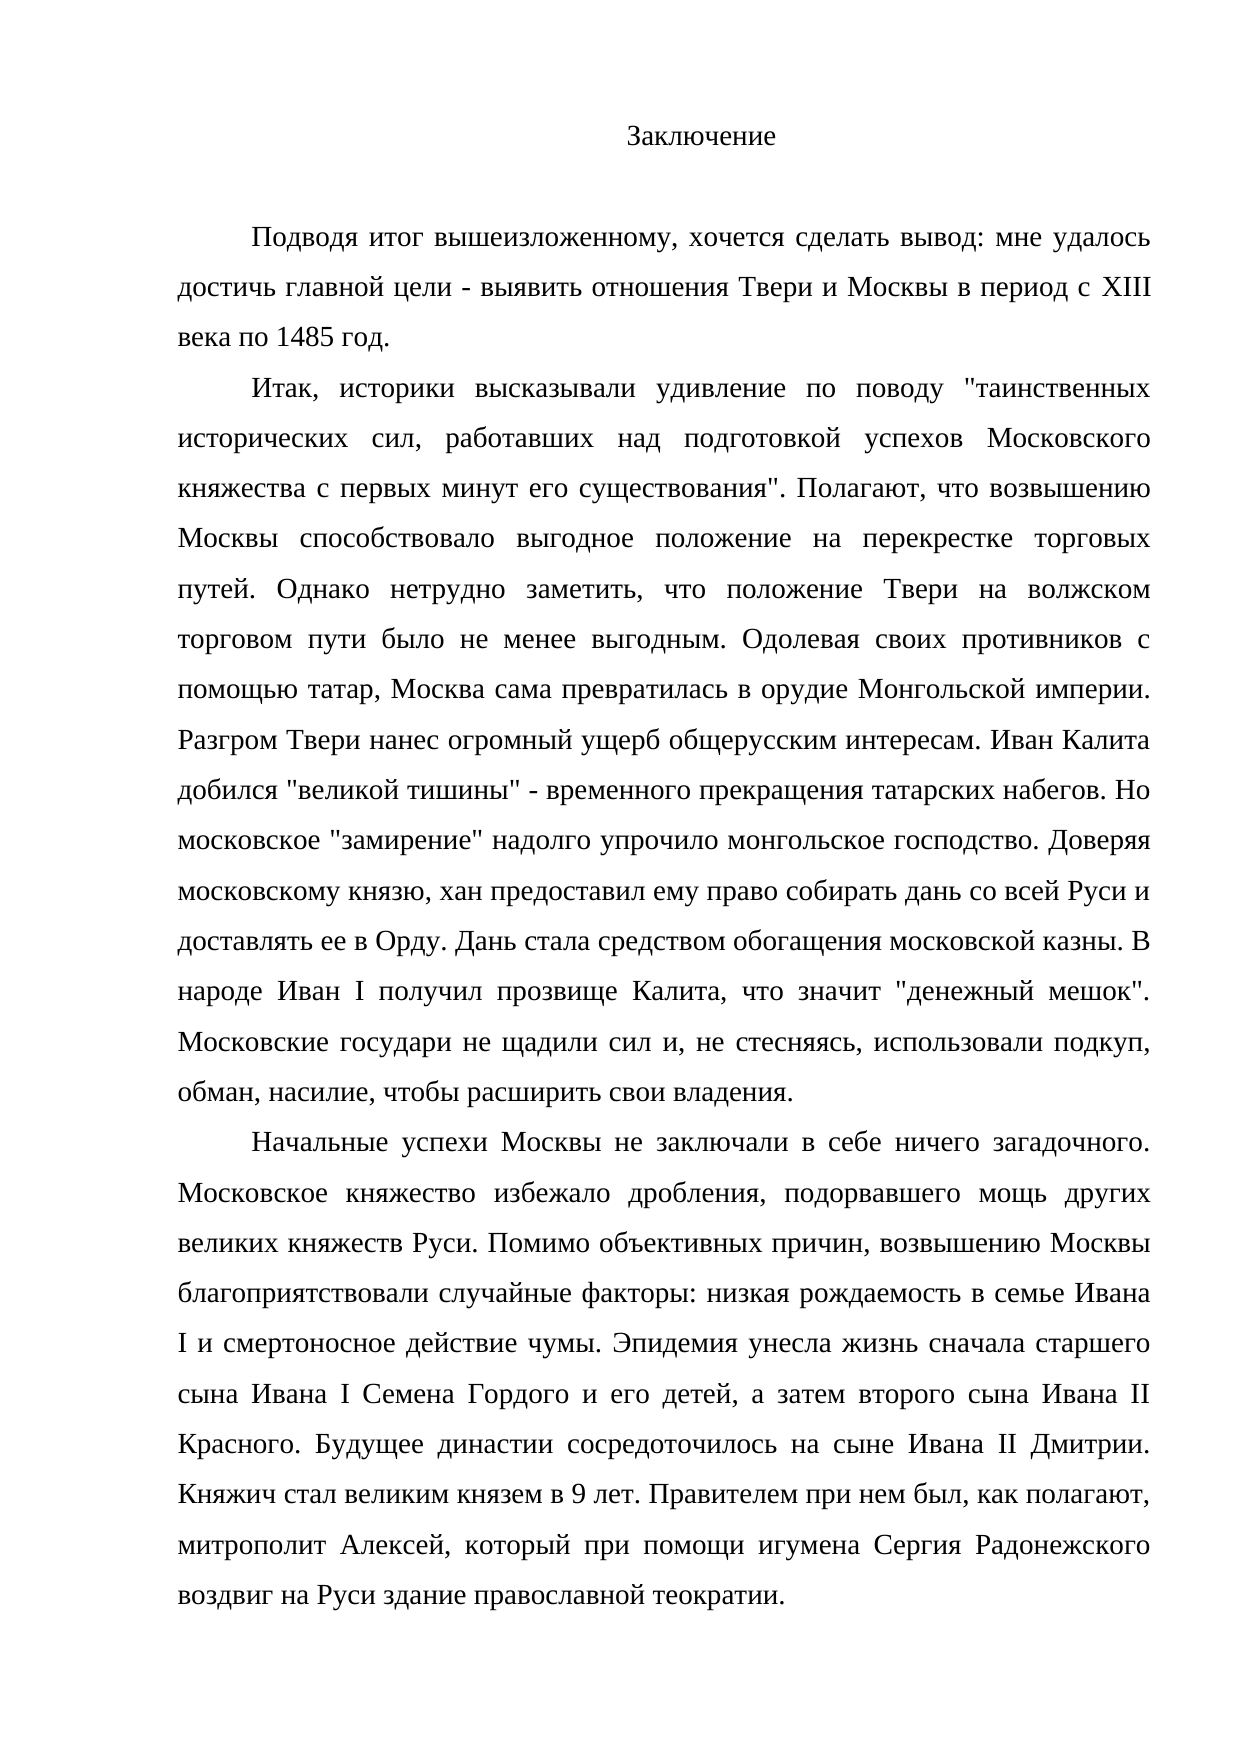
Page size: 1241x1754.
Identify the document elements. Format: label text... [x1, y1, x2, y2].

text Заключение [177, 118, 1152, 152]
text Подводя итог вышеизложенному, хочется сделать вывод: мне удалось достичь главной цели - выявить отношения Твери и Москвы в период с XIII века по 1485 год. [177, 219, 1152, 353]
text Итак, историки высказывали удивление по поводу "таинственных исторических сил, работавших над подготовкой успехов Московского княжества с первых минут его существования". Полагают, что возвышению Москвы способствовало выгодное положение на перекрестке торговых путей. Однако нетрудно заметить, что положение Твери на волжском торговом пути было не менее выгодным. Одолевая своих противников с помощью татар, Москва сама превратилась в орудие Монгольской империи. Разгром Твери нанес огромный ущерб общерусским интересам. Иван Калита добился "великой тишины" - временного прекращения татарских набегов. Но московское "замирение" надолго упрочило монгольское господство. Доверяя московскому князю, хан предоставил ему право собирать дань со всей Руси и доставлять ее в Орду. Дань стала средством обогащения московской казны. В народе Иван I получил прозвище Калита, что значит "денежный мешок". Московские государи не щадили сил и, не стесняясь, использовали подкуп, обман, насилие, чтобы расширить свои владения. [177, 370, 1152, 1108]
text Начальные успехи Москвы не заключали в себе ничего загадочного. Московское княжество избежало дробления, подорвавшего мощь других великих княжеств Руси. Помимо объективных причин, возвышению Москвы благоприятствовали случайные факторы: низкая рождаемость в семье Ивана I и смертоносное действие чумы. Эпидемия унесла жизнь сначала старшего сына Ивана I Семена Гордого и его детей, а затем второго сына Ивана II Красного. Будущее династии сосредоточилось на сыне Ивана II Дмитрии. Княжич стал великим князем в 9 лет. Правителем при нем был, как полагают, митрополит Алексей, который при помощи игумена Сергия Радонежского воздвиг на Руси здание православной теократии. [177, 1124, 1152, 1611]
